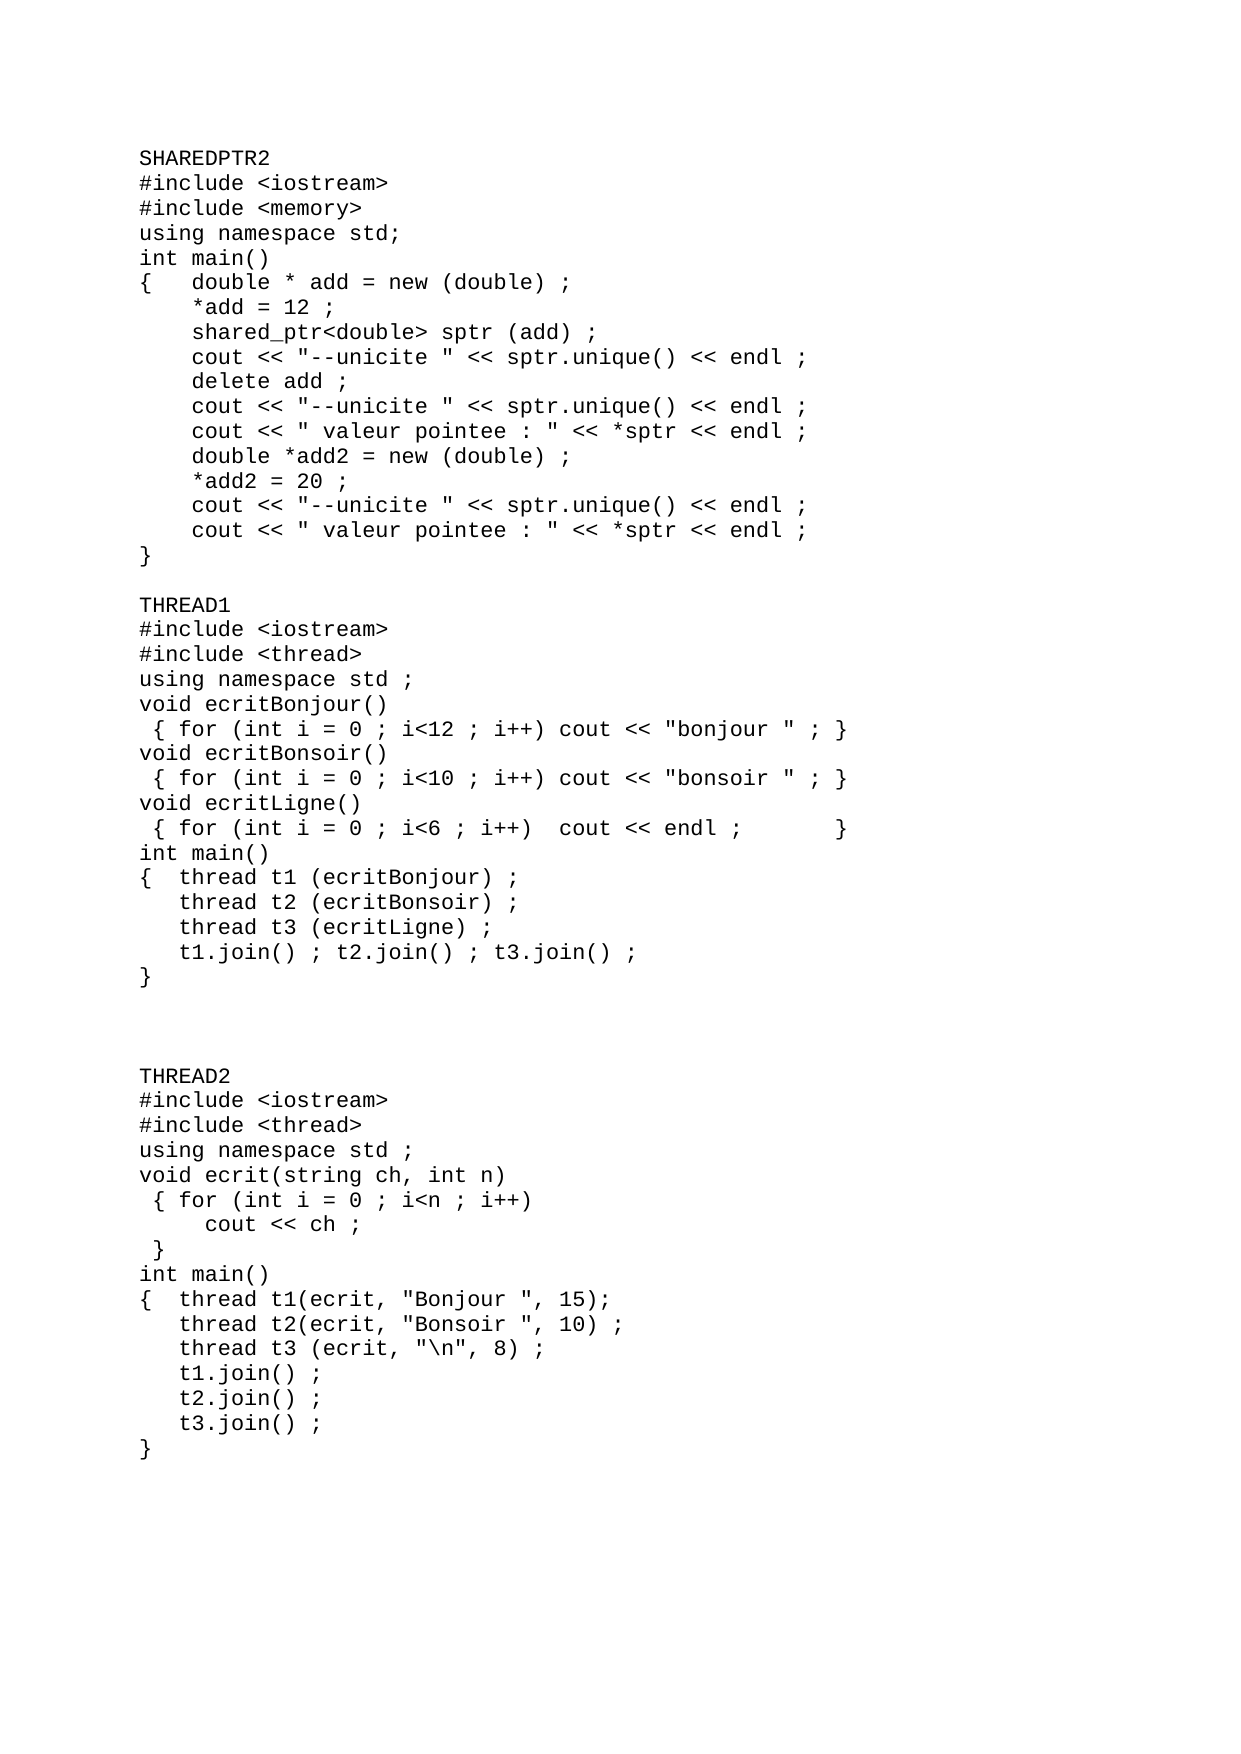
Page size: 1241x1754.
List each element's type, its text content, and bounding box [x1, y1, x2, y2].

text THREAD2 [139, 1065, 1101, 1090]
text *add = 12 ; [139, 296, 1101, 321]
text t2.join() ; [139, 1387, 1101, 1412]
text *add2 = 20 ; [139, 470, 1101, 495]
text thread t2(ecrit, "Bonsoir ", 10) ; [139, 1313, 1101, 1338]
text #include <iostream> [139, 1090, 1101, 1114]
text { double * add = new (double) ; [139, 272, 1101, 296]
text cout << "--unicite " << sptr.unique() << endl ; [139, 346, 1101, 371]
text thread t3 (ecritLigne) ; [139, 916, 1101, 941]
text shared_ptr<double> sptr (add) ; [139, 321, 1101, 346]
text t1.join() ; [139, 1362, 1101, 1387]
text { thread t1 (ecritBonjour) ; [139, 867, 1101, 891]
text } [139, 1437, 1101, 1462]
text int main() [139, 247, 1101, 272]
text using namespace std ; [139, 1139, 1101, 1164]
text #include <iostream> [139, 619, 1101, 643]
text } [139, 544, 1101, 569]
text cout << " valeur pointee : " << *sptr << endl ; [139, 420, 1101, 445]
text using namespace std; [139, 222, 1101, 247]
text } [139, 966, 1101, 991]
text int main() [139, 842, 1101, 867]
text SHAREDPTR2 [139, 148, 1101, 172]
text using namespace std ; [139, 668, 1101, 693]
text int main() [139, 1263, 1101, 1288]
text cout << " valeur pointee : " << *sptr << endl ; [139, 519, 1101, 544]
text { for (int i = 0 ; i<12 ; i++) cout << "bonjour " ; } [139, 718, 1101, 743]
text } [139, 1238, 1101, 1263]
text delete add ; [139, 371, 1101, 396]
text void ecritLigne() [139, 792, 1101, 817]
text cout << "--unicite " << sptr.unique() << endl ; [139, 495, 1101, 519]
text { for (int i = 0 ; i<6 ; i++) cout << endl ; } [139, 817, 1101, 842]
text #include <iostream> [139, 172, 1101, 197]
text cout << "--unicite " << sptr.unique() << endl ; [139, 396, 1101, 420]
text { for (int i = 0 ; i<n ; i++) [139, 1189, 1101, 1214]
text THREAD1 [139, 594, 1101, 619]
text { thread t1(ecrit, "Bonjour ", 15); [139, 1288, 1101, 1313]
text void ecrit(string ch, int n) [139, 1164, 1101, 1189]
text thread t2 (ecritBonsoir) ; [139, 891, 1101, 916]
text cout << ch ; [139, 1214, 1101, 1238]
text double *add2 = new (double) ; [139, 445, 1101, 470]
text #include <memory> [139, 197, 1101, 222]
text #include <thread> [139, 643, 1101, 668]
text { for (int i = 0 ; i<10 ; i++) cout << "bonsoir " ; } [139, 767, 1101, 792]
text void ecritBonsoir() [139, 743, 1101, 767]
text #include <thread> [139, 1114, 1101, 1139]
text thread t3 (ecrit, "\n", 8) ; [139, 1338, 1101, 1362]
text void ecritBonjour() [139, 693, 1101, 718]
text t3.join() ; [139, 1412, 1101, 1437]
text t1.join() ; t2.join() ; t3.join() ; [139, 941, 1101, 966]
